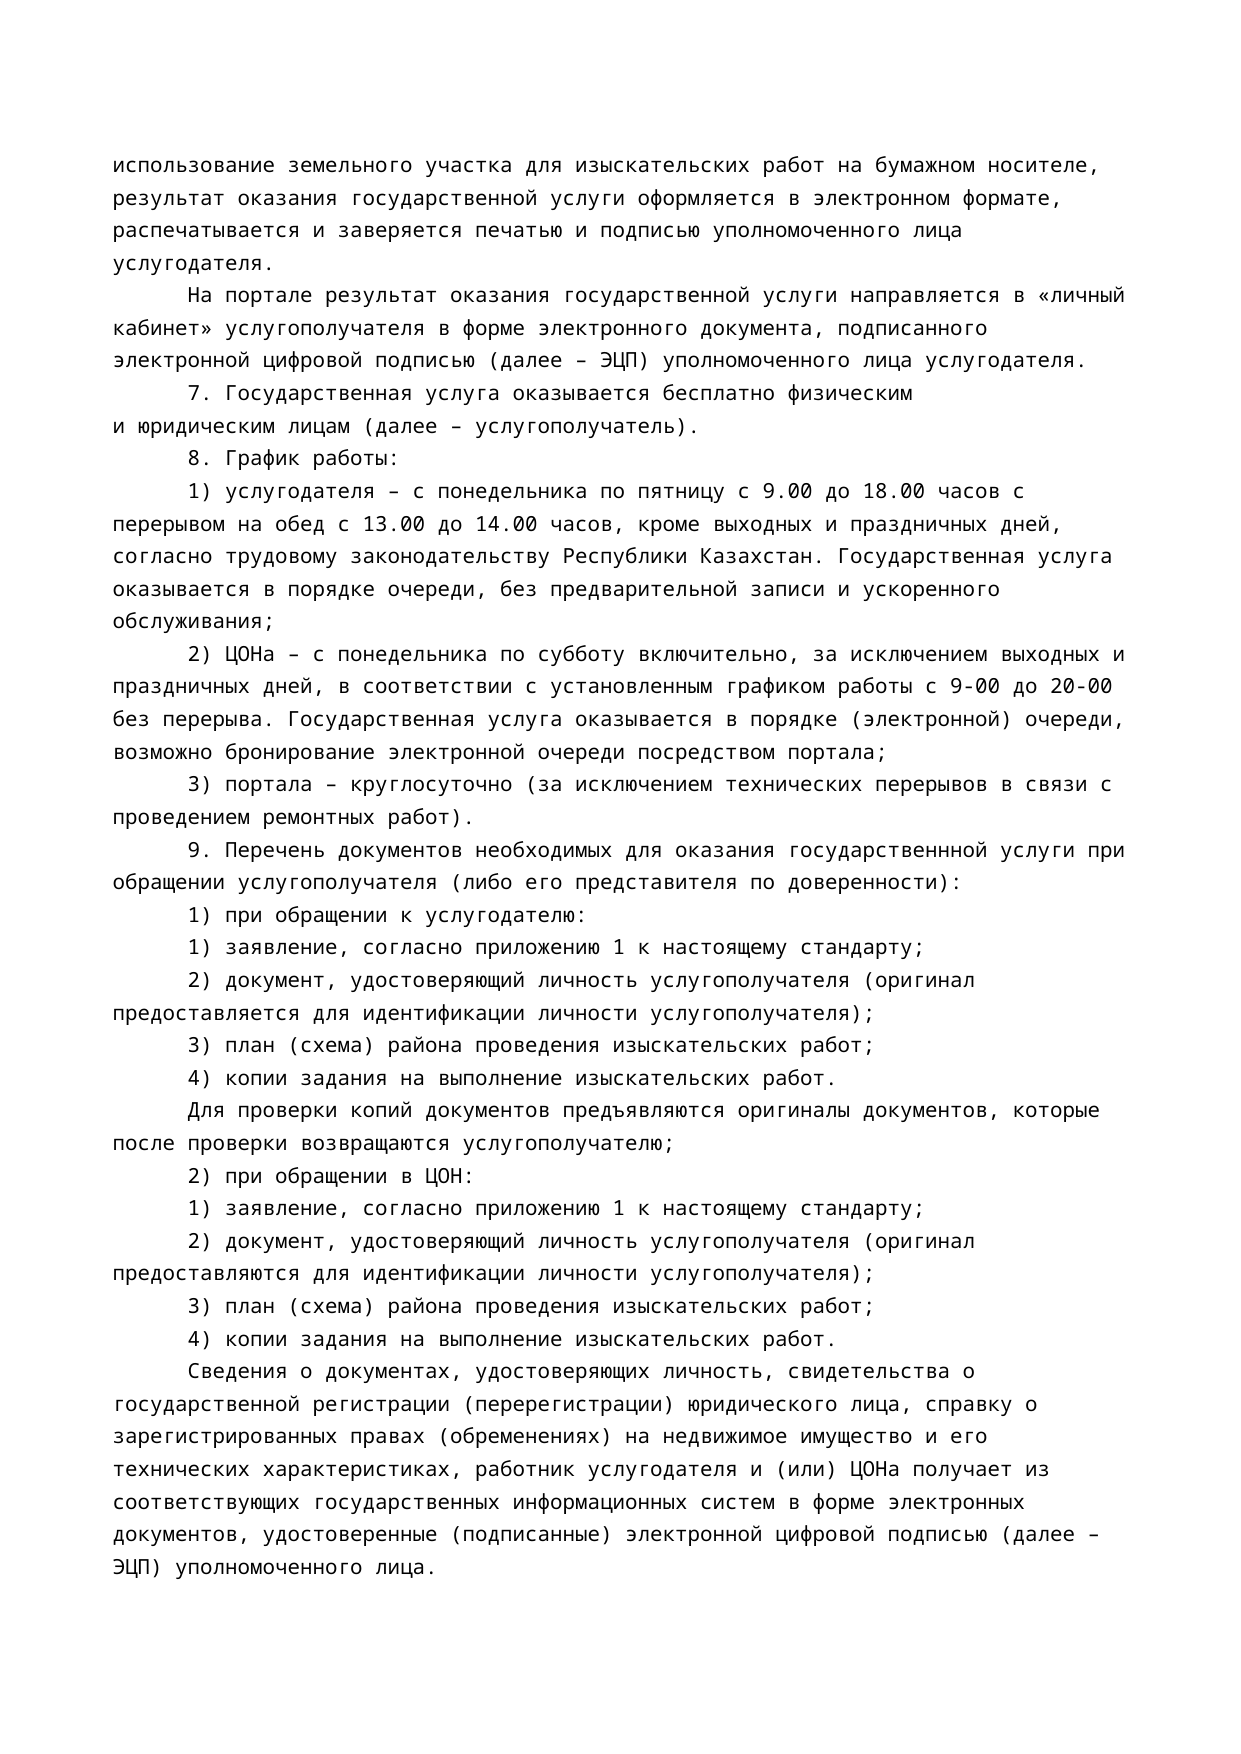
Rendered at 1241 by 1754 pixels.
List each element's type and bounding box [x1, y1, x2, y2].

text [112, 150, 1128, 1580]
